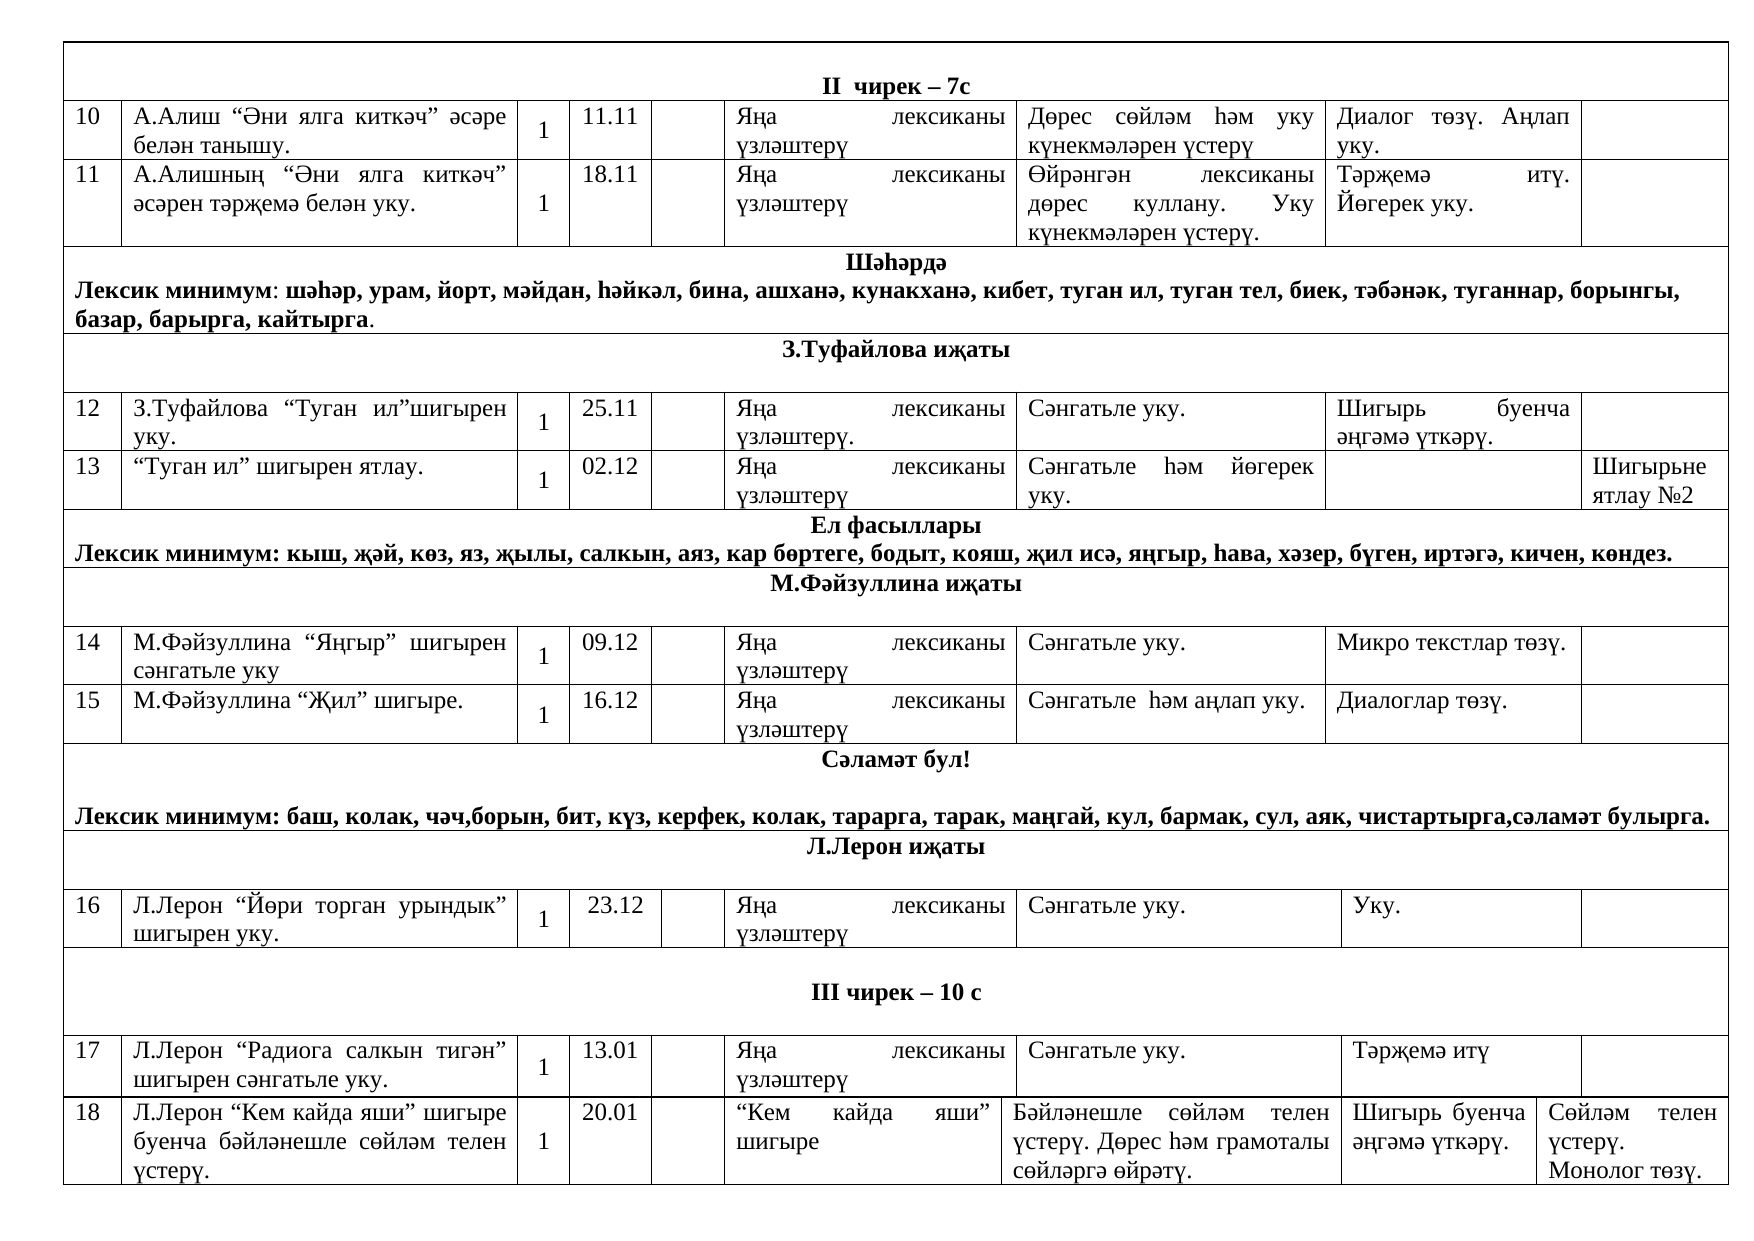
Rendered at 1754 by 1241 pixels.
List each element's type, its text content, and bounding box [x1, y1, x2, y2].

table_cell Шәһәрдә Лексик минимум: шәһәр, урам, йорт, мәйдан, һәйкәл, бина, ашханә, кунакханә, кибет, туган ил, туган тел, биек, тәбәнәк, туганнар, борынгы, базар, барырга, кайтырга. [64, 247, 1728, 333]
table_cell 16 [64, 890, 121, 947]
table_cell 14 [64, 627, 121, 684]
table_cell [652, 451, 724, 509]
table_cell 17 [64, 1036, 121, 1096]
table_cell II чирек – 7с [64, 43, 1728, 100]
table_cell [1582, 890, 1728, 947]
table_cell Шигырьне ятлау №2 [1582, 451, 1728, 509]
table_cell М.Фәйзуллина иҗаты [64, 568, 1728, 626]
table_cell Диалог төзү. Аңлап уку. [1326, 101, 1581, 158]
table_cell 23.12 [570, 890, 661, 947]
table_cell 1 [518, 1098, 569, 1184]
table_cell 1 [518, 627, 569, 684]
table_cell Сәнгатьле уку. [1017, 890, 1341, 947]
table_cell 1 [518, 451, 569, 509]
table_cell Л.Лерон иҗаты [64, 831, 1728, 889]
table_cell Яңа лексиканы үзләштерү [725, 1036, 1016, 1096]
table_cell З.Туфайлова иҗаты [64, 334, 1728, 392]
table_cell Сәнгатьле һәм йөгерек уку. [1017, 451, 1325, 509]
table_cell 10 [64, 101, 121, 158]
table_cell Сәнгатьле уку. [1017, 393, 1325, 450]
table_cell 1 [518, 1036, 569, 1096]
table_cell Яңа лексиканы үзләштерү [725, 160, 1016, 246]
table_cell “Туган ил” шигырен ятлау. [122, 451, 517, 509]
table_cell 1 [518, 101, 569, 158]
table_cell 13 [64, 451, 121, 509]
table_cell [662, 890, 724, 947]
table_cell [1582, 160, 1728, 246]
table_cell Яңа лексиканы үзләштерү [725, 890, 1016, 947]
table_cell Яңа лексиканы үзләштерү [725, 685, 1016, 743]
table_cell Л.Лерон “Кем кайда яши” шигыре буенча бәйләнешле сөйләм телен үстерү. [122, 1098, 517, 1184]
table_cell 1 [518, 890, 569, 947]
table_cell [652, 393, 724, 450]
table_cell [1582, 101, 1728, 158]
table_cell Яңа лексиканы үзләштерү [725, 627, 1016, 684]
table_cell [652, 627, 724, 684]
table_cell [652, 101, 724, 158]
table_cell [1326, 451, 1581, 509]
table_cell Бәйләнешле сөйләм телен үстерү. Дөрес һәм грамоталы сөйләргә өйрәтү. [1002, 1098, 1341, 1184]
table_cell [1582, 1036, 1728, 1096]
table_cell 09.12 [570, 627, 651, 684]
table_cell 20.01 [570, 1098, 651, 1184]
table_cell Шигырь буенча әңгәмә үткәрү. [1326, 393, 1581, 450]
table_cell Өйрәнгән лексиканы дөрес куллану. Уку күнекмәләрен үстерү. [1017, 160, 1325, 246]
table_cell Сөйләм телен үстерү. Монолог төзү. [1537, 1098, 1728, 1184]
table_cell [1582, 393, 1728, 450]
table_cell 13.01 [570, 1036, 651, 1096]
table_cell 15 [64, 685, 121, 743]
table_cell 18.11 [570, 160, 651, 246]
table_cell III чирек – 10 с [64, 948, 1728, 1034]
table_cell 11.11 [570, 101, 651, 158]
table_cell А.Алиш “Әни ялга киткәч” әсәре белән танышу. [122, 101, 517, 158]
table_cell 02.12 [570, 451, 651, 509]
table_cell 12 [64, 393, 121, 450]
table_cell Тәрҗемә итү [1342, 1036, 1581, 1096]
table_cell З.Туфайлова “Туган ил”шигырен уку. [122, 393, 517, 450]
table_cell 1 [518, 393, 569, 450]
table_cell [652, 685, 724, 743]
table_cell М.Фәйзуллина “Яңгыр” шигырен сәнгатьле уку [122, 627, 517, 684]
table_cell Микро текстлар төзү. [1326, 627, 1581, 684]
table_cell Сәламәт бул! Лексик минимум: баш, колак, чәч,борын, бит, күз, керфек, колак, тарарга, тарак, маңгай, кул, бармак, сул, аяк, чистартырга,сәламәт булырга. [64, 744, 1728, 830]
table_cell 16.12 [570, 685, 651, 743]
table_cell Сәнгатьле һәм аңлап уку. [1017, 685, 1325, 743]
table_cell Ел фасыллары Лексик минимум: кыш, җәй, көз, яз, җылы, салкын, аяз, кар бөртеге, бодыт, кояш, җил исә, яңгыр, һава, хәзер, бүген, иртәгә, кичен, көндез. [64, 510, 1728, 567]
table_cell Яңа лексиканы үзләштерү. [725, 393, 1016, 450]
table_cell 25.11 [570, 393, 651, 450]
table_cell [652, 1036, 724, 1096]
table_cell [652, 1098, 724, 1184]
table_cell [1582, 627, 1728, 684]
table_cell Дөрес сөйләм һәм уку күнекмәләрен үстерү [1017, 101, 1325, 158]
table_cell 18 [64, 1098, 121, 1184]
table_cell Уку. [1342, 890, 1581, 947]
table_cell Сәнгатьле уку. [1017, 627, 1325, 684]
table_cell Яңа лексиканы үзләштерү [725, 101, 1016, 158]
table_cell 11 [64, 160, 121, 246]
table_cell Диалоглар төзү. [1326, 685, 1581, 743]
table_cell Л.Лерон “Радиога салкын тигән” шигырен сәнгатьле уку. [122, 1036, 517, 1096]
table_cell Л.Лерон “Йөри торган урындык” шигырен уку. [122, 890, 517, 947]
table_cell [1582, 685, 1728, 743]
table_cell М.Фәйзуллина “Җил” шигыре. [122, 685, 517, 743]
table_cell “Кем кайда яши” шигыре [725, 1098, 1001, 1184]
table_cell А.Алишның “Әни ялга киткәч” әсәрен тәрҗемә белән уку. [122, 160, 517, 246]
table_cell Яңа лексиканы үзләштерү [725, 451, 1016, 509]
table_cell 1 [518, 685, 569, 743]
table_cell [652, 160, 724, 246]
table_cell Шигырь буенча әңгәмә үткәрү. [1342, 1098, 1536, 1184]
table_cell Сәнгатьле уку. [1017, 1036, 1341, 1096]
table_cell Тәрҗемә итү. Йөгерек уку. [1326, 160, 1581, 246]
table_cell 1 [518, 160, 569, 246]
